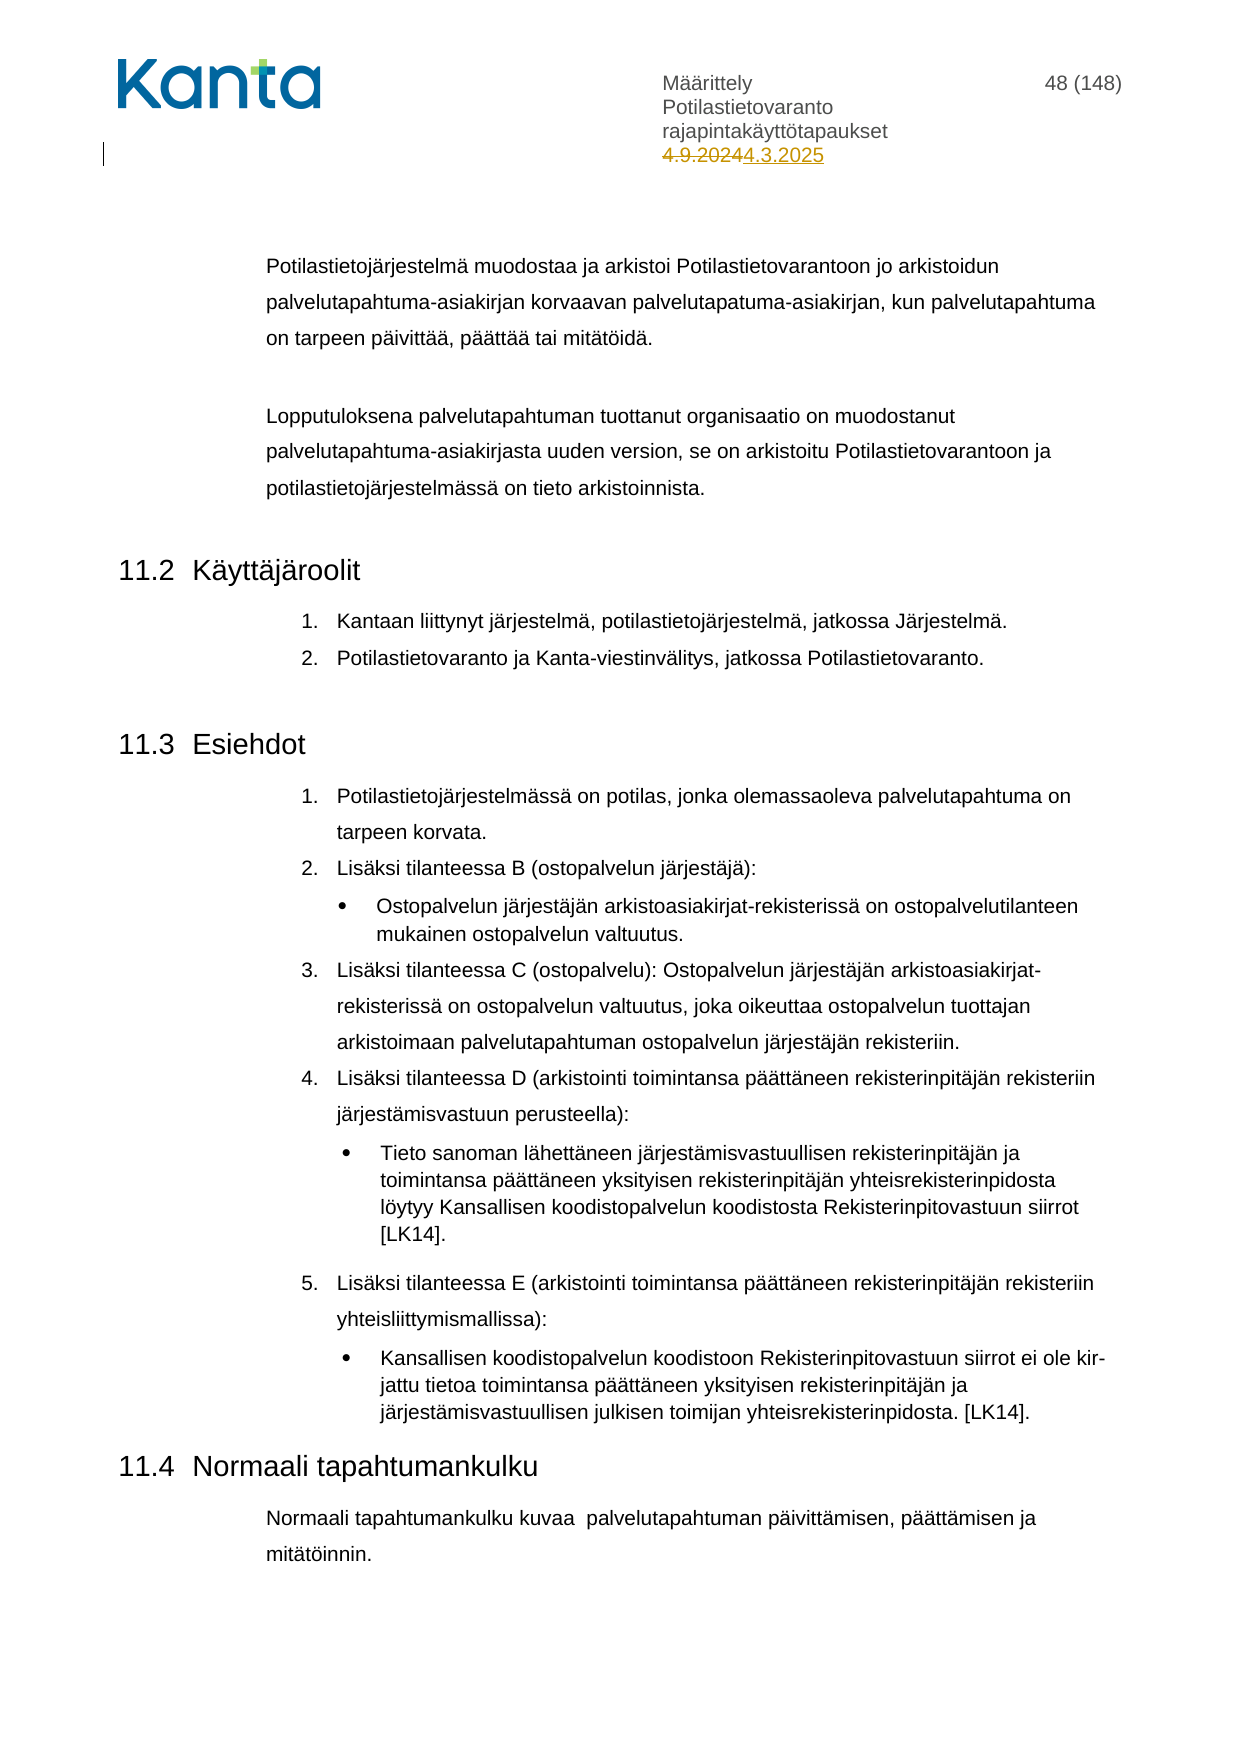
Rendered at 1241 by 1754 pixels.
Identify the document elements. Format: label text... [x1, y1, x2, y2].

subtitle Käyttäjäroolit [118, 553, 1107, 586]
list Tieto sanoman lähettäneen järjestämisvastuullisen rekisterinpitäjän ja toimintansa päättäneen yksityisen rekisterinpitäjän yhteisrekisterinpidosta löytyy Kansallisen koodistopalvelun koodistosta Rekisterinpitovastuun siirrot [LK14]. [343, 1138, 1107, 1246]
list Lisäksi tilanteessa D (arkistointi toimintansa päättäneen rekisterinpitäjän rekisteriin järjestämisvastuun perusteella): [301, 1066, 1107, 1126]
list Potilastietovaranto ja Kanta-viestinvälitys, jatkossa Potilastietovaranto. [301, 645, 1107, 669]
list Lisäksi tilanteessa B (ostopalvelun järjestäjä): [301, 855, 1107, 879]
list Lisäksi tilanteessa E (arkistointi toimintansa päättäneen rekisterinpitäjän rekisteriin yhteisliittymismallissa): [301, 1271, 1107, 1331]
list Kansallisen koodistopalvelun koodistoon Rekisterinpitovastuun siirrot ei ole kir-jattu tietoa toimintansa päättäneen yksityisen rekisterinpitäjän ja järjestämisvastuullisen julkisen toimijan yhteisrekisterinpidosta. [LK14]. [343, 1343, 1107, 1424]
list Kantaan liittynyt järjestelmä, potilastietojärjestelmä, jatkossa Järjestelmä. [301, 609, 1107, 633]
text Normaali tapahtumankulku kuvaa palvelutapahtuman päivittämisen, päättämisen ja mitätöinnin. [266, 1506, 1107, 1566]
list Lisäksi tilanteessa C (ostopalvelu): Ostopalvelun järjestäjän arkistoasiakirjat-rekisterissä on ostopalvelun valtuutus, joka oikeuttaa ostopalvelun tuottajan arkistoimaan palvelutapahtuman ostopalvelun järjestäjän rekisteriin. [301, 958, 1107, 1054]
list Ostopalvelun järjestäjän arkistoasiakirjat-rekisterissä on ostopalvelutilanteen mukainen ostopalvelun valtuutus. [339, 891, 1107, 946]
text Potilastietojärjestelmä muodostaa ja arkistoi Potilastietovarantoon jo arkistoidun palvelutapahtuma-asiakirjan korvaavan palvelutapatuma-asiakirjan, kun palvelutapahtuma on tarpeen päivittää, päättää tai mitätöidä. [266, 254, 1107, 350]
list Potilastietojärjestelmässä on potilas, jonka olemassaoleva palvelutapahtuma on tarpeen korvata. [301, 783, 1107, 843]
picture [118, 59, 321, 109]
text Lopputuloksena palvelutapahtuman tuottanut organisaatio on muodostanut palvelutapahtuma-asiakirjasta uuden version, se on arkistoitu Potilastietovarantoon ja potilastietojärjestelmässä on tieto arkistoinnista. [266, 403, 1107, 499]
subtitle Esiehdot [118, 727, 1107, 761]
subtitle Normaali tapahtumankulku [118, 1449, 1107, 1483]
